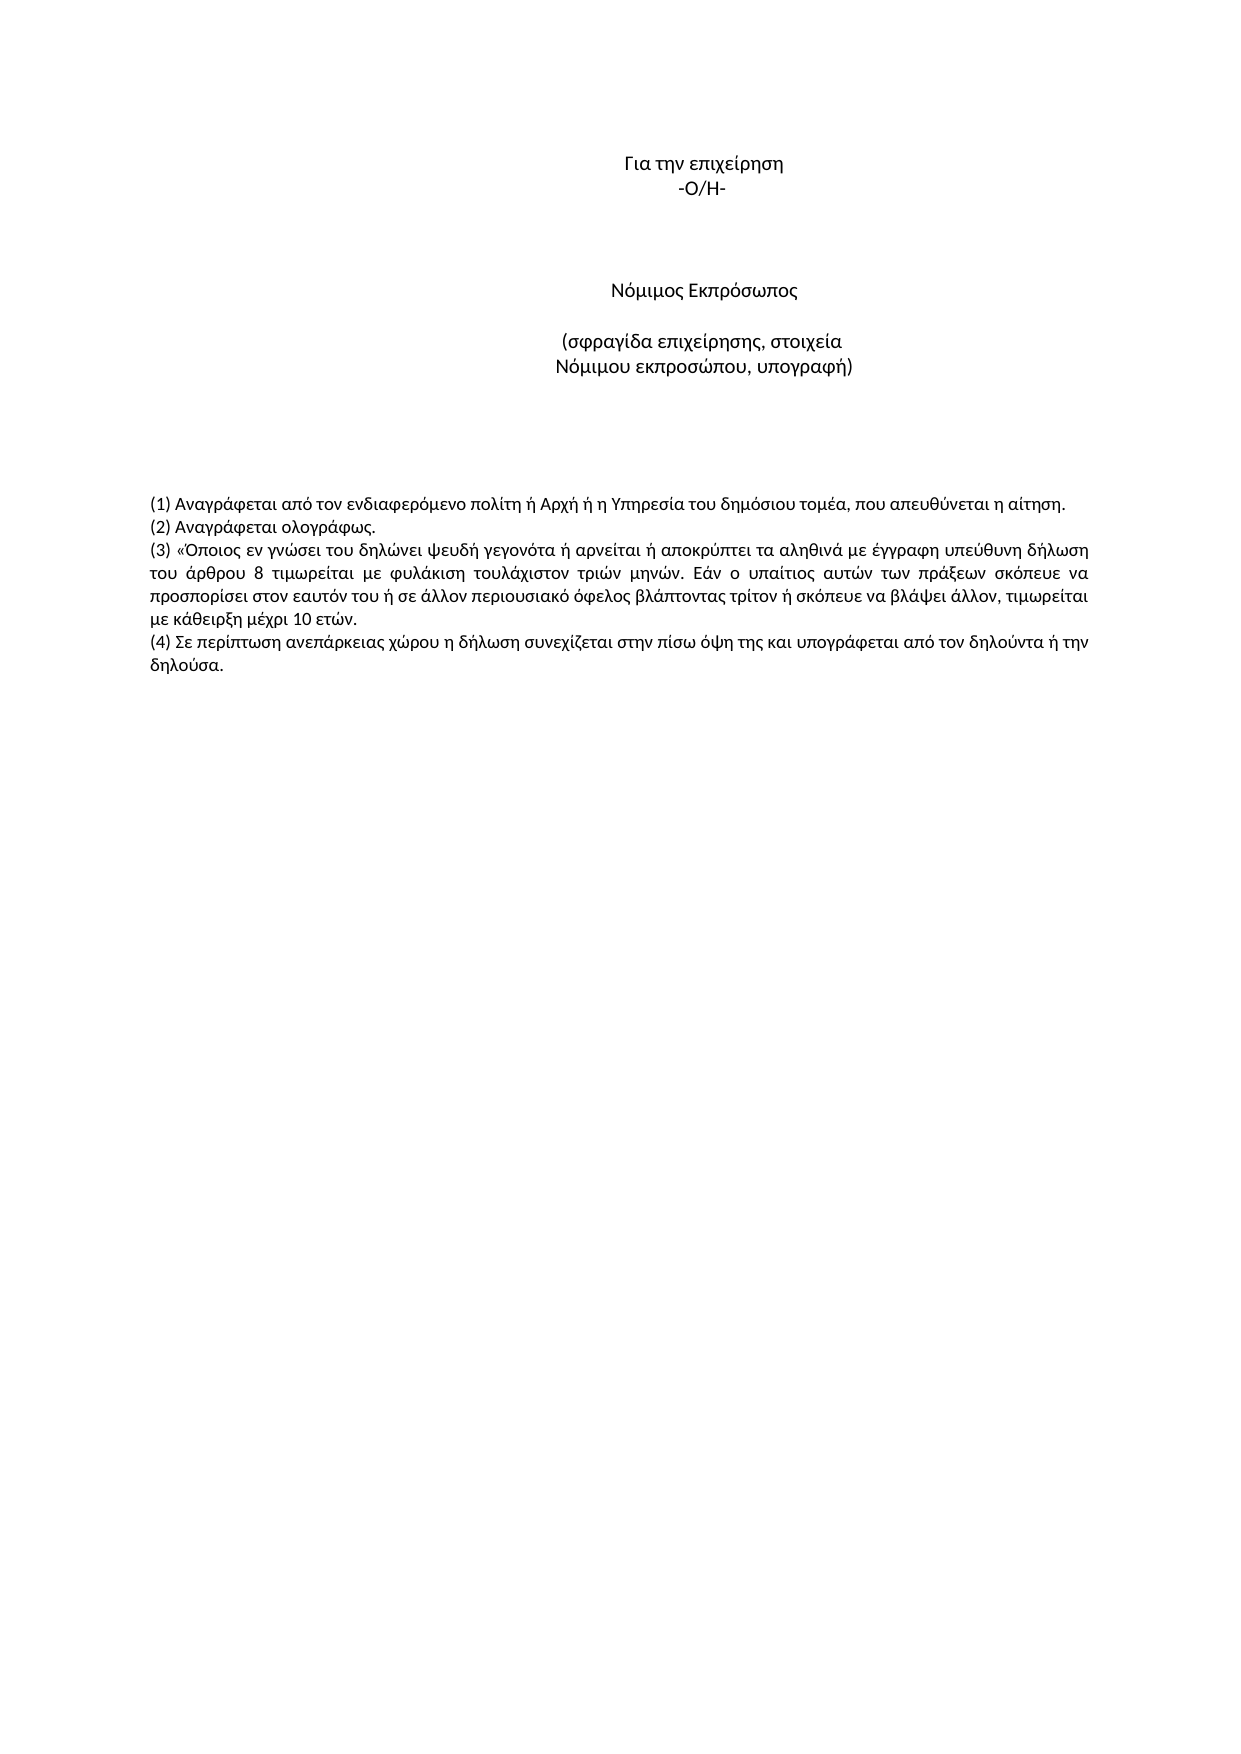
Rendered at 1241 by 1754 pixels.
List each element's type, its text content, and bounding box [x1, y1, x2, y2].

text (σφραγίδα επιχείρησης, στοιχεία [150, 328, 1090, 353]
text -Ο/Η- [150, 175, 1090, 201]
text (3) «Όποιος εν γνώσει του δηλώνει ψευδή γεγονότα ή αρνείται ή αποκρύπτει τα αληθινά με έγγραφη υπεύθυνη δήλωση του άρθρου 8 τιμωρείται με φυλάκιση τουλάχιστον τριών μηνών. Εάν ο υπαίτιος αυτών των πράξεων σκόπευε να προσπορίσει στον εαυτόν του ή σε άλλον περιουσιακό όφελος βλάπτοντας τρίτον ή σκόπευε να βλάψει άλλον, τιμωρείται με κάθειρξη μέχρι 10 ετών. [150, 538, 1090, 630]
text (4) Σε περίπτωση ανεπάρκειας χώρου η δήλωση συνεχίζεται στην πίσω όψη της και υπογράφεται από τον δηλούντα ή την δηλούσα. [150, 630, 1090, 676]
text Νόμιμου εκπροσώπου, υπογραφή) [150, 353, 1090, 379]
text (2) Αναγράφεται ολογράφως. [150, 515, 1090, 538]
text Για την επιχείρηση [150, 150, 1090, 175]
text Νόμιμος Εκπρόσωπος [150, 277, 1090, 302]
text (1) Αναγράφεται από τον ενδιαφερόμενο πολίτη ή Αρχή ή η Υπηρεσία του δημόσιου τομέα, που απευθύνεται η αίτηση. [150, 492, 1090, 515]
